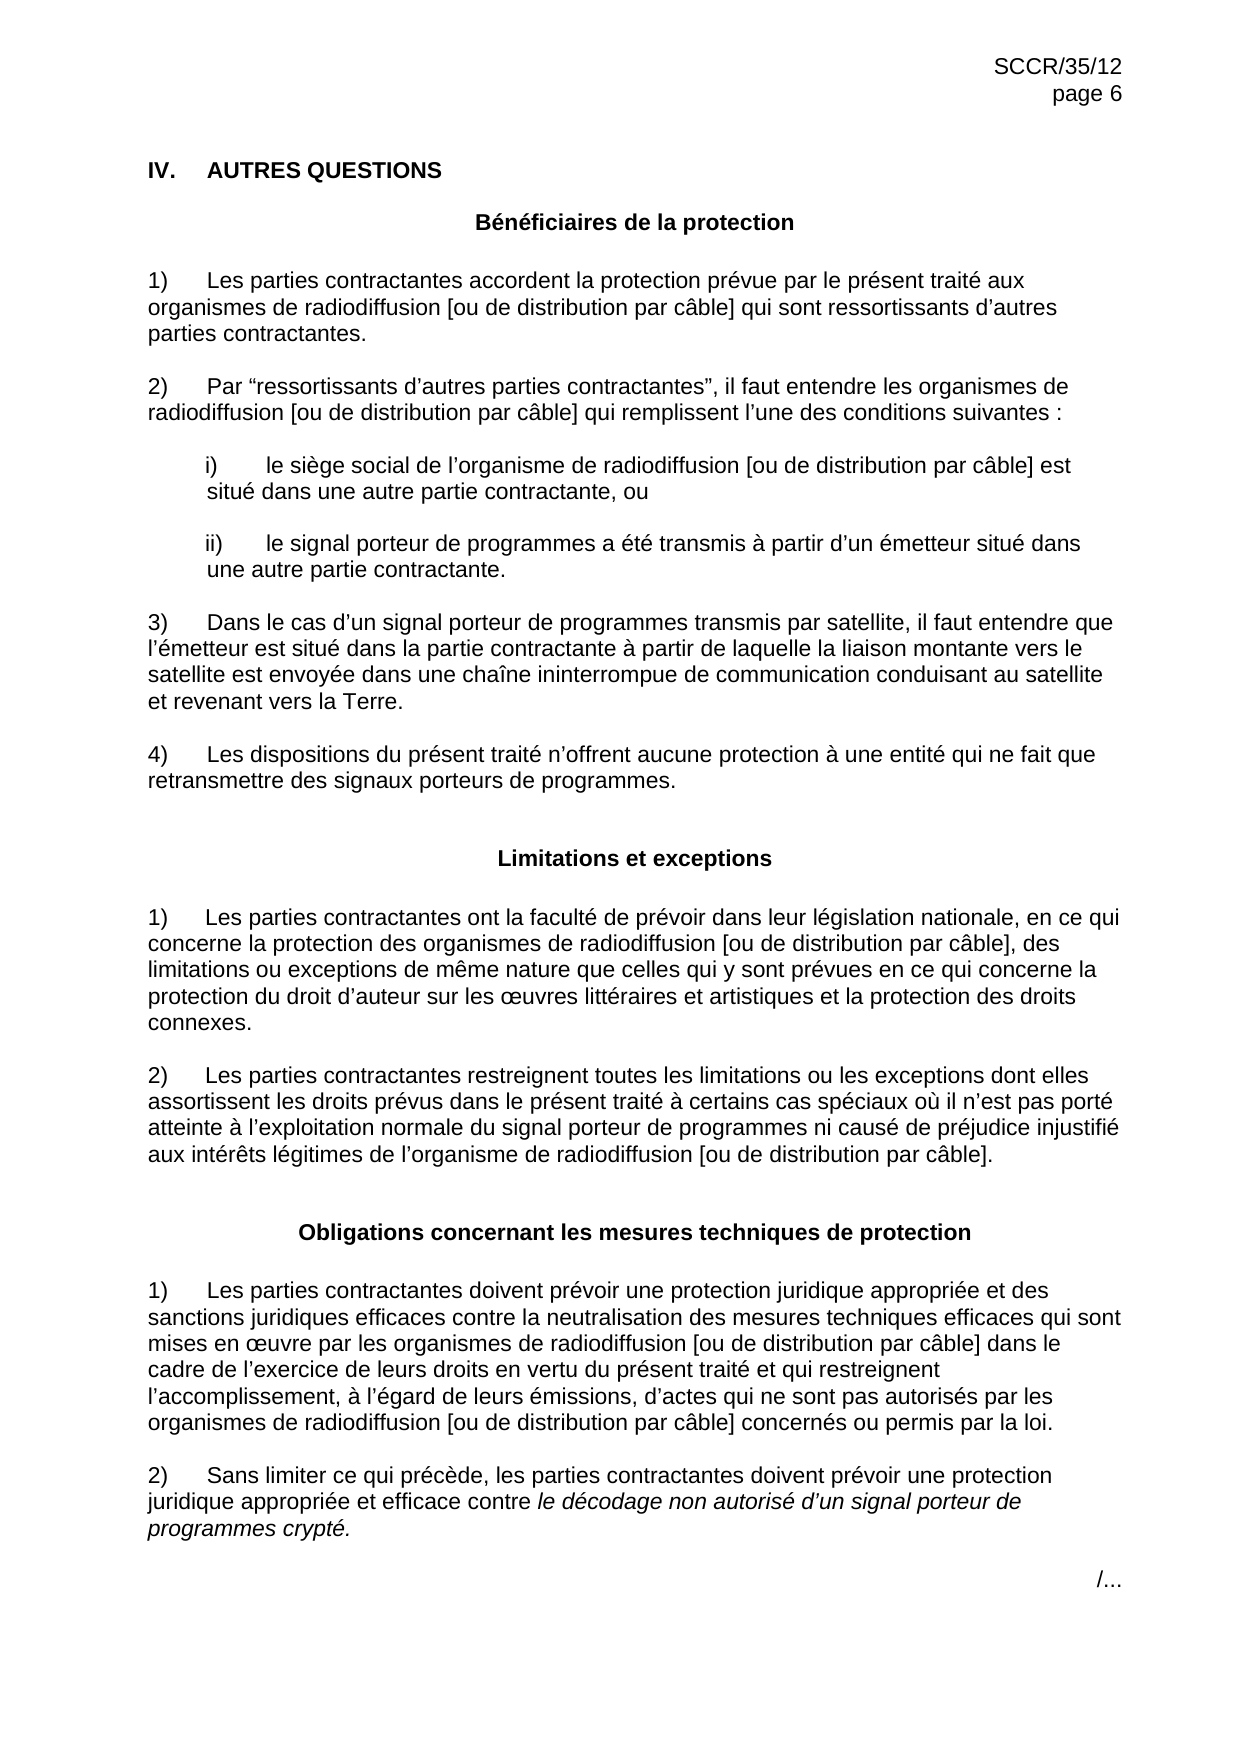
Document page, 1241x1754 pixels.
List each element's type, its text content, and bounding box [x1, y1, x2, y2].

text 2) Les parties contractantes restreignent toutes les limitations ou les exceptions dont elles assortissent les droits prévus dans le présent traité à certains cas spéciaux où il n’est pas porté atteinte à l’exploitation normale du signal porteur de programmes ni causé de préjudice injustifié aux intérêts légitimes de l’organisme de radiodiffusion [ou de distribution par câble]. [148, 1062, 1122, 1167]
text 1) Les parties contractantes doivent prévoir une protection juridique appropriée et des sanctions juridiques efficaces contre la neutralisation des mesures techniques efficaces qui sont mises en œuvre par les organismes de radiodiffusion [ou de distribution par câble] dans le cadre de l’exercice de leurs droits en vertu du présent traité et qui restreignent l’accomplissement, à l’égard de leurs émissions, d’actes qui ne sont pas autorisés par les organismes de radiodiffusion [ou de distribution par câble] concernés ou permis par la loi. [148, 1277, 1122, 1436]
text 1) Les parties contractantes accordent la protection prévue par le présent traité aux organismes de radiodiffusion [ou de distribution par câble] qui sont ressortissants d’autres parties contractantes. [148, 267, 1122, 347]
text 2) Par “ressortissants d’autres parties contractantes”, il faut entendre les organismes de radiodiffusion [ou de distribution par câble] qui remplissent l’une des conditions suivantes : [148, 373, 1122, 426]
subtitle Bénéficiaires de la protection [148, 208, 1122, 235]
text 2) Sans limiter ce qui précède, les parties contractantes doivent prévoir une protection juridique appropriée et efficace contre le décodage non autorisé d’un signal porteur de programmes crypté. [148, 1462, 1122, 1541]
text 1) Les parties contractantes ont la faculté de prévoir dans leur législation nationale, en ce qui concerne la protection des organismes de radiodiffusion [ou de distribution par câble], des limitations ou exceptions de même nature que celles qui y sont prévues en ce qui concerne la protection du droit d’auteur sur les œuvres littéraires et artistiques et la protection des droits connexes. [148, 903, 1122, 1035]
subtitle Limitations et exceptions [148, 844, 1122, 871]
subtitle Obligations concernant les mesures techniques de protection [148, 1218, 1122, 1245]
text ii) le signal porteur de programmes a été transmis à partir d’un émetteur situé dans une autre partie contractante. [205, 530, 1122, 582]
subtitle IV. AUTRES QUESTIONS [148, 157, 1122, 183]
text 4) Les dispositions du présent traité n’offrent aucune protection à une entité qui ne fait que retransmettre des signaux porteurs de programmes. [148, 741, 1122, 793]
text /... [148, 1566, 1122, 1592]
text i) le siège social de l’organisme de radiodiffusion [ou de distribution par câble] est situé dans une autre partie contractante, ou [205, 452, 1122, 505]
text 3) Dans le cas d’un signal porteur de programmes transmis par satellite, il faut entendre que l’émetteur est situé dans la partie contractante à partir de laquelle la liaison montante vers le satellite est envoyée dans une chaîne ininterrompue de communication conduisant au satellite et revenant vers la Terre. [148, 609, 1122, 714]
